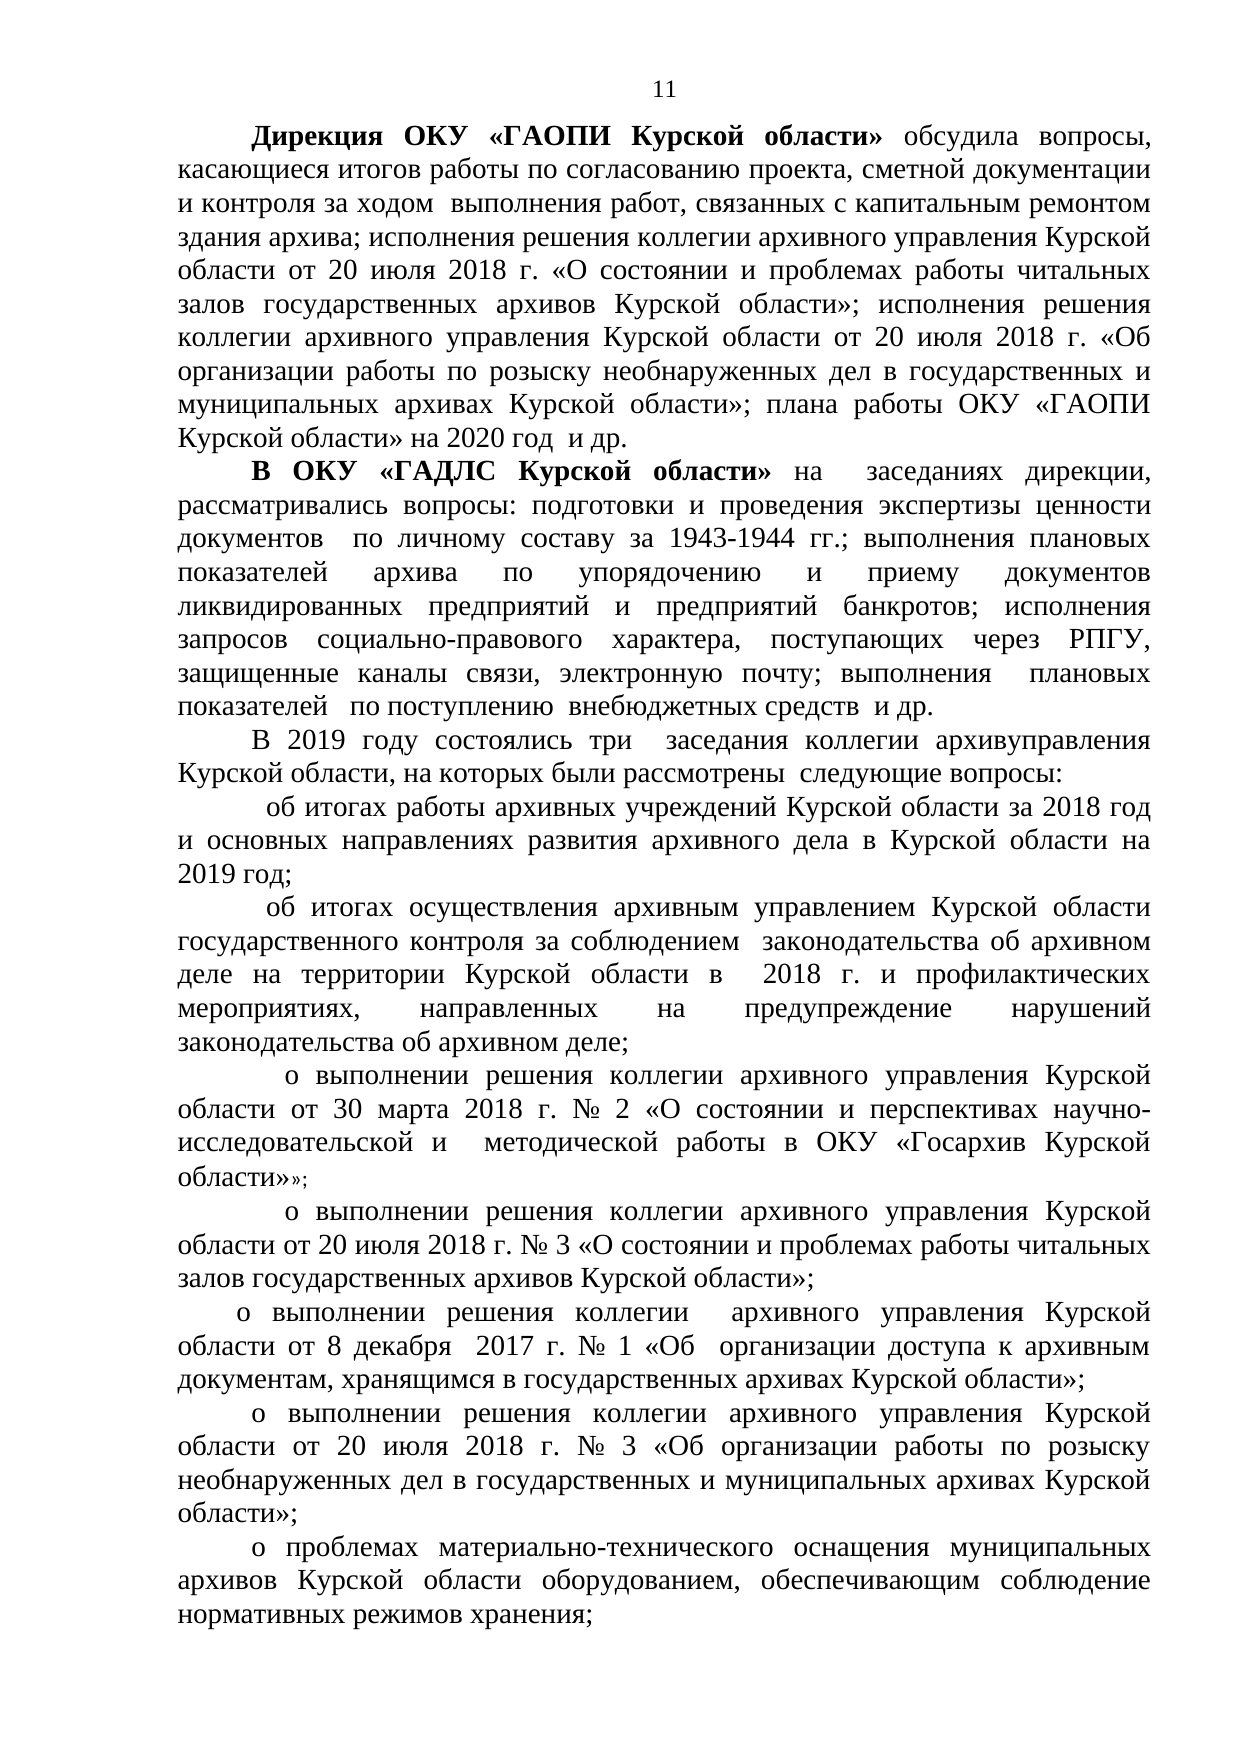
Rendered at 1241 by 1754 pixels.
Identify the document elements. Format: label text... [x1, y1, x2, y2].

list Дирекция ОКУ «ГАОПИ Курской области» обсудила вопросы, касающиеся итогов работы по согласованию проекта, сметной документации и контроля за ходом выполнения работ, связанных с капитальным ремонтом здания архива; исполнения решения коллегии архивного управления Курской области от 20 июля 2018 г. «О состоянии и проблемах работы читальных залов государственных архивов Курской области»; исполнения решения коллегии архивного управления Курской области от 20 июля 2018 г. «Об организации работы по розыску необнаруженных дел в государственных и муниципальных архивах Курской области»; плана работы ОКУ «ГАОПИ Курской области» на 2020 год и др. [177, 118, 1152, 453]
list о выполнении решения коллегии архивного управления Курской области от 20 июля 2018 г. № 3 «О состоянии и проблемах работы читальных залов государственных архивов Курской области»; [177, 1193, 1152, 1294]
list об итогах работы архивных учреждений Курской области за 2018 год и основных направлениях развития архивного дела в Курской области на 2019 год; [177, 789, 1152, 889]
list о проблемах материально-технического оснащения муниципальных архивов Курской области оборудованием, обеспечивающим соблюдение нормативных режимов хранения; [148, 1529, 1152, 1629]
text В ОКУ «ГАДЛС Курской области» на заседаниях дирекции, рассматривались вопросы: подготовки и проведения экспертизы ценности документов по личному составу за 1943-1944 гг.; выполнения плановых показателей архива по упорядочению и приему документов ликвидированных предприятий и предприятий банкротов; исполнения запросов социально-правового характера, поступающих через РПГУ, защищенные каналы связи, электронную почту; выполнения плановых показателей по поступлению внебюджетных средств и др. [177, 453, 1152, 722]
text В 2019 году состоялись три заседания коллегии архивуправления Курской области, на которых были рассмотрены следующие вопросы: [177, 722, 1152, 789]
text о выполнении решения коллегии архивного управления Курской области от 20 июля 2018 г. № 3 «Об организации работы по розыску необнаруженных дел в государственных и муниципальных архивах Курской области»; [148, 1395, 1152, 1529]
text о выполнении решения коллегии архивного управления Курской области от 30 марта 2018 г. № 2 «О состоянии и перспективах научно-исследовательской и методической работы в ОКУ «Госархив Курской области»»; [177, 1057, 1152, 1193]
list об итогах осуществления архивным управлением Курской области государственного контроля за соблюдением законодательства об архивном деле на территории Курской области в 2018 г. и профилактических мероприятиях, направленных на предупреждение нарушений законодательства об архивном деле; [177, 889, 1152, 1057]
list о выполнении решения коллегии архивного управления Курской области от 8 декабря 2017 г. № 1 «Об организации доступа к архивным документам, хранящимся в государственных архивах Курской области»; [177, 1294, 1152, 1395]
